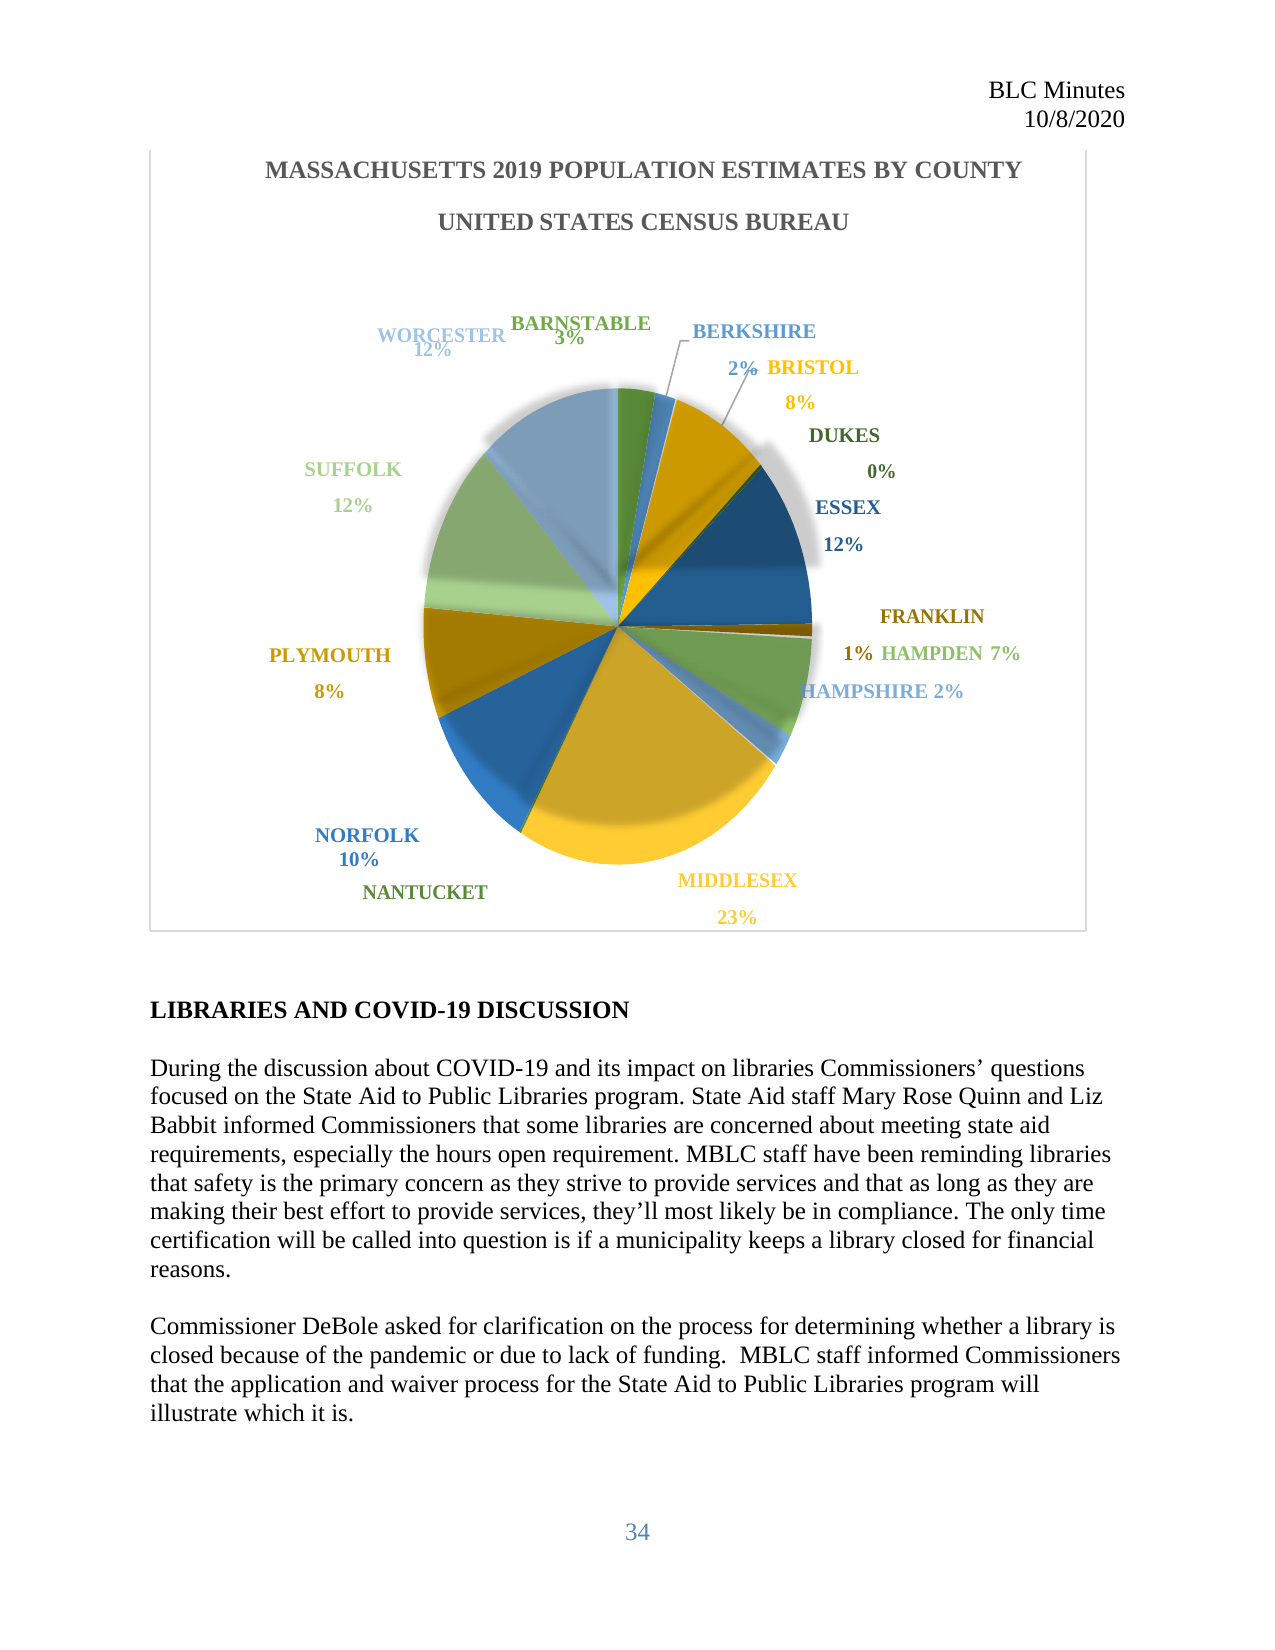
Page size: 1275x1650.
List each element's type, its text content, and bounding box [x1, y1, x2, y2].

text Libraries and COVID-19 Discussion [150, 995, 1125, 1024]
picture [410, 372, 831, 837]
text Commissioner DeBole asked for clarification on the process for determining whether a library is closed because of the pandemic or due to lack of funding. MBLC staff informed Commissioners that the application and waiver process for the State Aid to Public Libraries program will illustrate which it is. [150, 1283, 1125, 1426]
text During the discussion about COVID-19 and its impact on libraries Commissioners’ questions focused on the State Aid to Public Libraries program. State Aid staff Mary Rose Quinn and Liz Babbit informed Commissioners that some libraries are concerned about meeting state aid requirements, especially the hours open requirement. MBLC staff have been reminding libraries that safety is the primary concern as they strive to provide services and that as long as they are making their best effort to provide services, they’ll most likely be in compliance. The only time certification will be called into question is if a municipality keeps a library closed for financial reasons. [150, 1053, 1125, 1283]
